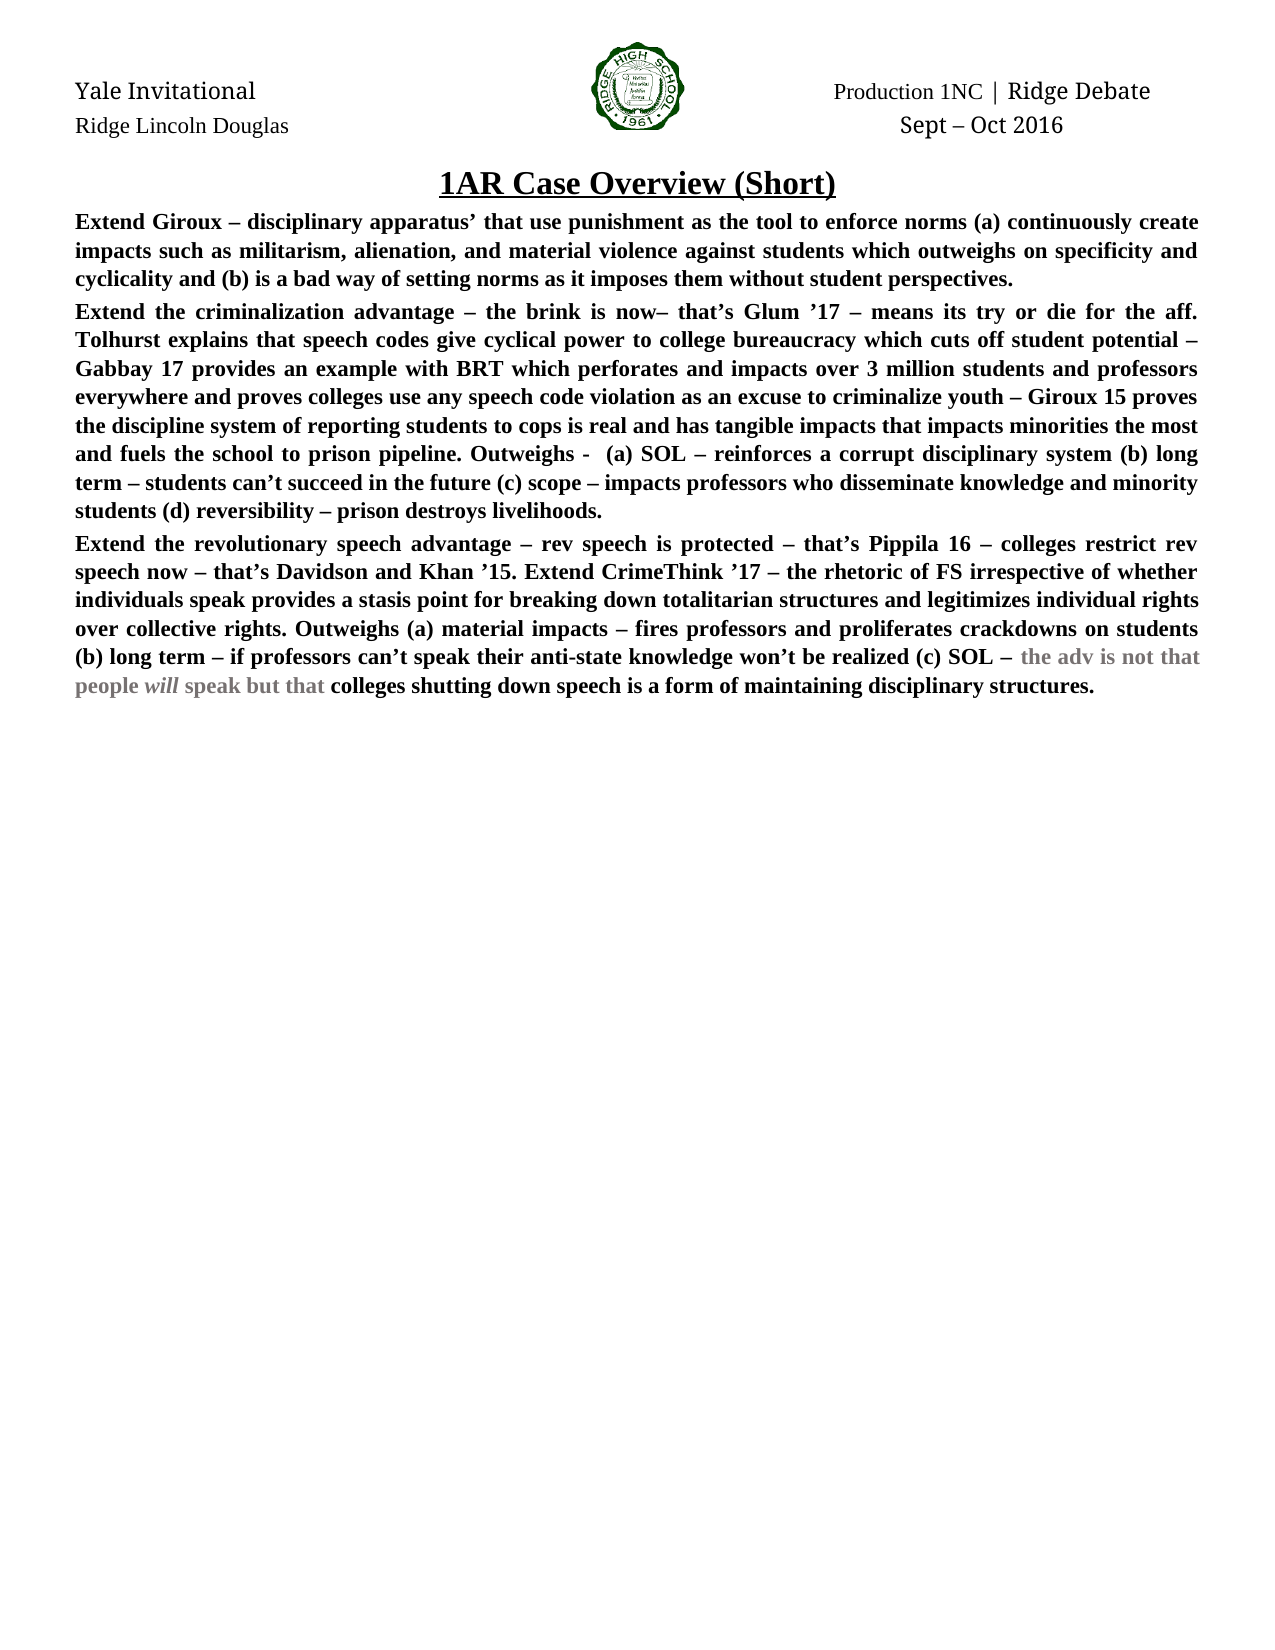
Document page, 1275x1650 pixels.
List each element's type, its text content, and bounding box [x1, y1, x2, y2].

picture [577, 42, 697, 130]
subtitle Extend the revolutionary speech advantage – rev speech is protected – that’s Pippila 16 – colleges restrict rev speech now – that’s Davidson and Khan ’15. Extend CrimeThink ’17 – the rhetoric of FS irrespective of whether individuals speak provides a stasis point for breaking down totalitarian structures and legitimizes individual rights over collective rights. Outweighs (a) material impacts – fires professors and proliferates crackdowns on students (b) long term – if professors can’t speak their anti-state knowledge won’t be realized (c) SOL – the adv is not that people will speak but that colleges shutting down speech is a form of maintaining disciplinary structures. [75, 529, 1200, 698]
subtitle Extend Giroux – disciplinary apparatus’ that use punishment as the tool to enforce norms (a) continuously create impacts such as militarism, alienation, and material violence against students which outweighs on specificity and cyclicality and (b) is a bad way of setting norms as it imposes them without student perspectives. [75, 208, 1200, 292]
subtitle 1AR Case Overview (Short) [75, 163, 1200, 201]
subtitle Extend the criminalization advantage – the brink is now– that’s Glum ’17 – means its try or die for the aff. Tolhurst explains that speech codes give cyclical power to college bureaucracy which cuts off student potential – Gabbay 17 provides an example with BRT which perforates and impacts over 3 million students and professors everywhere and proves colleges use any speech code violation as an excuse to criminalize youth – Giroux 15 proves the discipline system of reporting students to cops is real and has tangible impacts that impacts minorities the most and fuels the school to prison pipeline. Outweighs - (a) SOL – reinforces a corrupt disciplinary system (b) long term – students can’t succeed in the future (c) scope – impacts professors who disseminate knowledge and minority students (d) reversibility – prison destroys livelihoods. [75, 298, 1200, 523]
